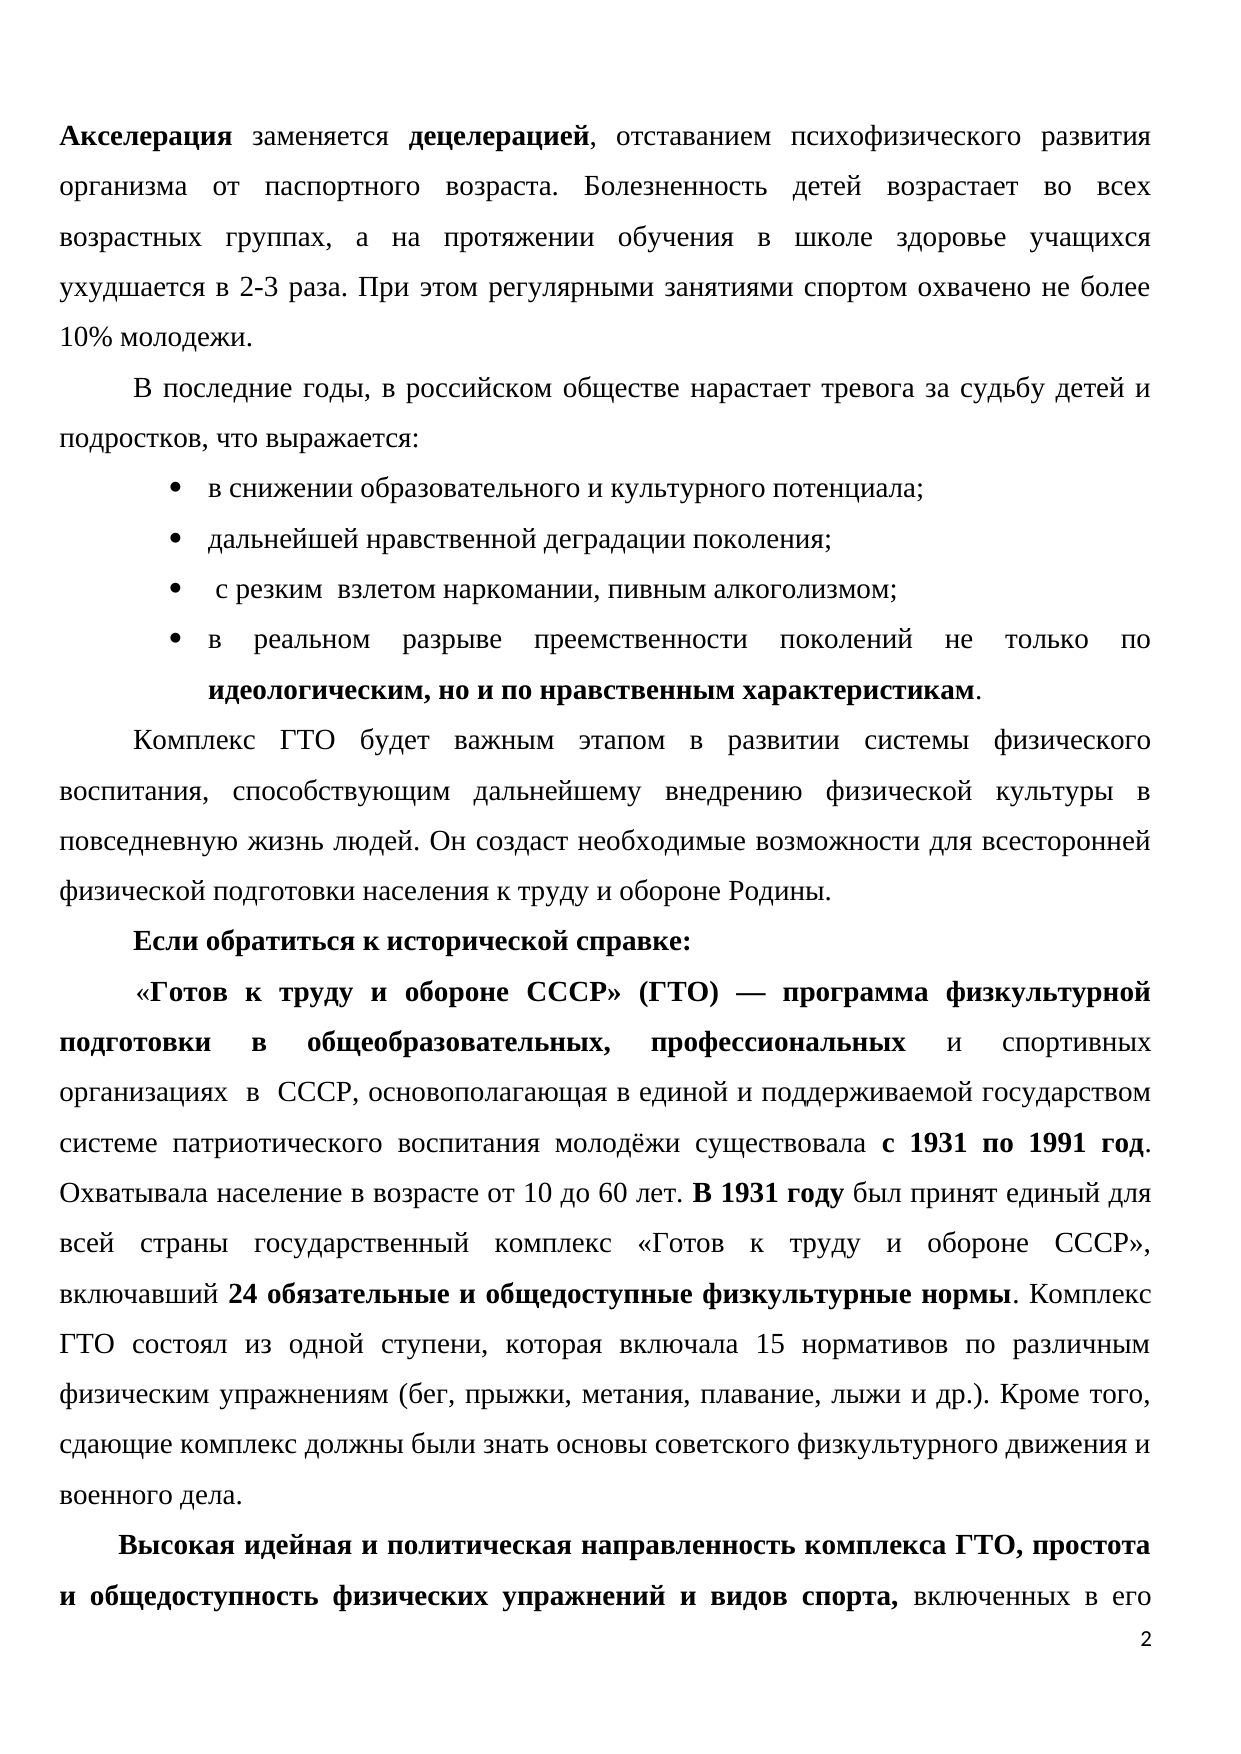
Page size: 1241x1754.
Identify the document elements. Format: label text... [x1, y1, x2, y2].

list в снижении образовательного и культурного потенциала; [170, 470, 1152, 504]
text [59, 1527, 1152, 1611]
list с резким взлетом наркомании, пивным алкоголизмом; [170, 571, 1152, 605]
text «Готов к труду и обороне СССР» (ГТО) — программа физкультурной подготовки в общеобразовательных, профессиональных и спортивных организациях в СССР, основополагающая в единой и поддерживаемой государством системе патриотического воспитания молодёжи существовала с 1931 по 1991 год. Охватывала население в возрасте от 10 до 60 лет. В 1931 году был принят единый для всей страны государственный комплекс «Готов к труду и обороне СССР», включавший 24 обязательные и общедоступные физкультурные нормы. Комплекс ГТО состоял из одной ступени, которая включала 15 нормативов по различным физическим упражнениям (бег, прыжки, метания, плавание, лыжи и др.). Кроме того, сдающие комплекс должны были знать основы советского физкультурного движения и военного дела. [59, 974, 1152, 1511]
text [59, 118, 1152, 353]
list в реальном разрыве преемственности поколений не только по идеологическим, но и по нравственным характеристикам. [170, 622, 1152, 706]
text Если обратиться к исторической справке: [59, 923, 1152, 957]
text В последние годы, в российском обществе нарастает тревога за судьбу детей и подростков, что выражается: [59, 370, 1152, 453]
text Комплекс ГТО будет важным этапом в развитии системы физического воспитания, способствующим дальнейшему внедрению физической культуры в повседневную жизнь людей. Он создаст необходимые возможности для всесторонней физической подготовки населения к труду и обороне Родины. [59, 722, 1152, 907]
list дальнейшей нравственной деградации поколения; [170, 521, 1152, 554]
